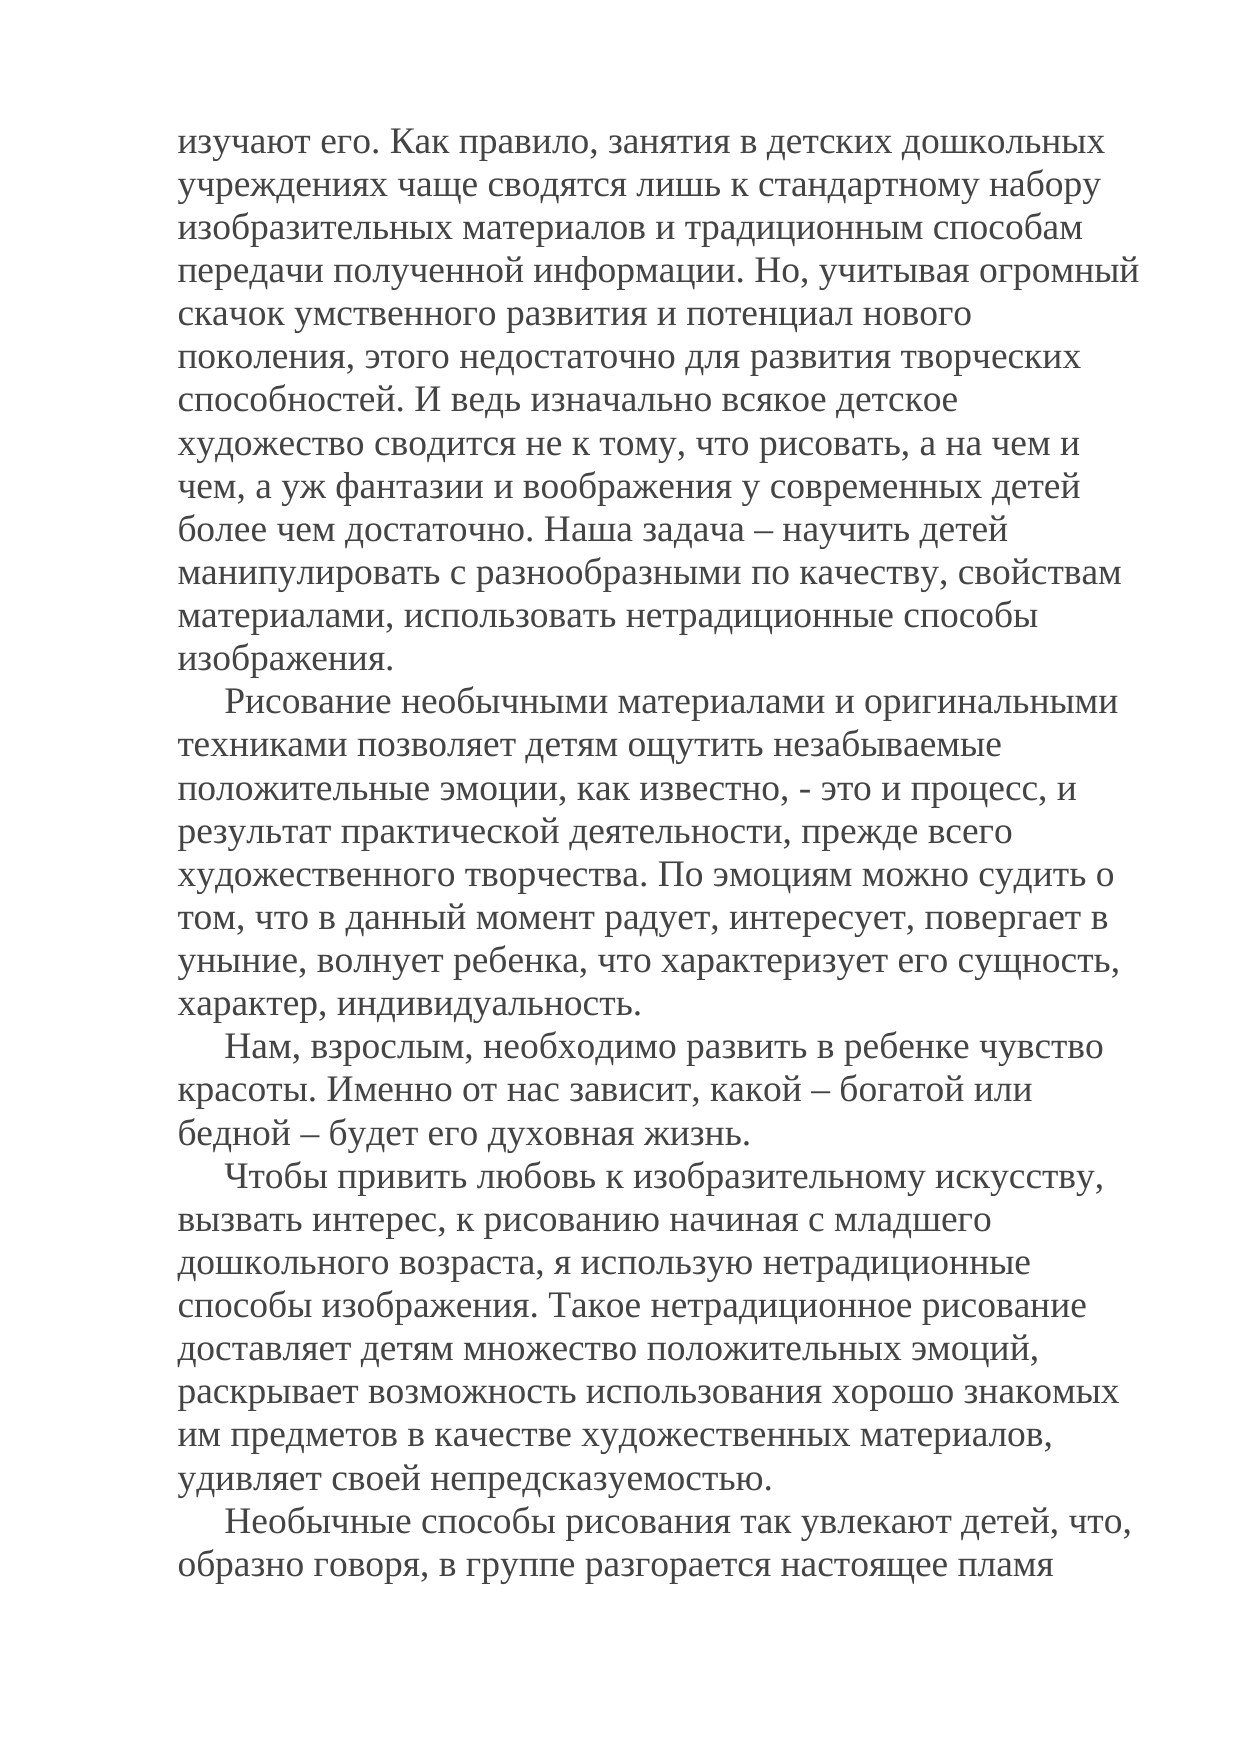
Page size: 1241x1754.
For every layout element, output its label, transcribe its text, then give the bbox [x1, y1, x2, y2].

text Чтобы привить любовь к изобразительному искусству, вызвать интерес, к рисованию начиная с младшего дошкольного возраста, я использую нетрадиционные способы изображения. Такое нетрадиционное рисование доставляет детям множество положительных эмоций, раскрывает возможность использования хорошо знакомых им предметов в качестве художественных материалов, удивляет своей непредсказуемостью. [177, 1153, 1152, 1498]
text Нам, взрослым, необходимо развить в ребенке чувство красоты. Именно от нас зависит, какой – богатой или бедной – будет его духовная жизнь. [177, 1024, 1152, 1153]
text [177, 1498, 1152, 1584]
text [177, 118, 1152, 679]
text Рисование необычными материалами и оригинальными техниками позволяет детям ощутить незабываемые положительные эмоции, как известно, - это и процесс, и результат практической деятельности, прежде всего художественного творчества. По эмоциям можно судить о том, что в данный момент радует, интересует, повергает в уныние, волнует ребенка, что характеризует его сущность, характер, индивидуальность. [177, 679, 1152, 1024]
